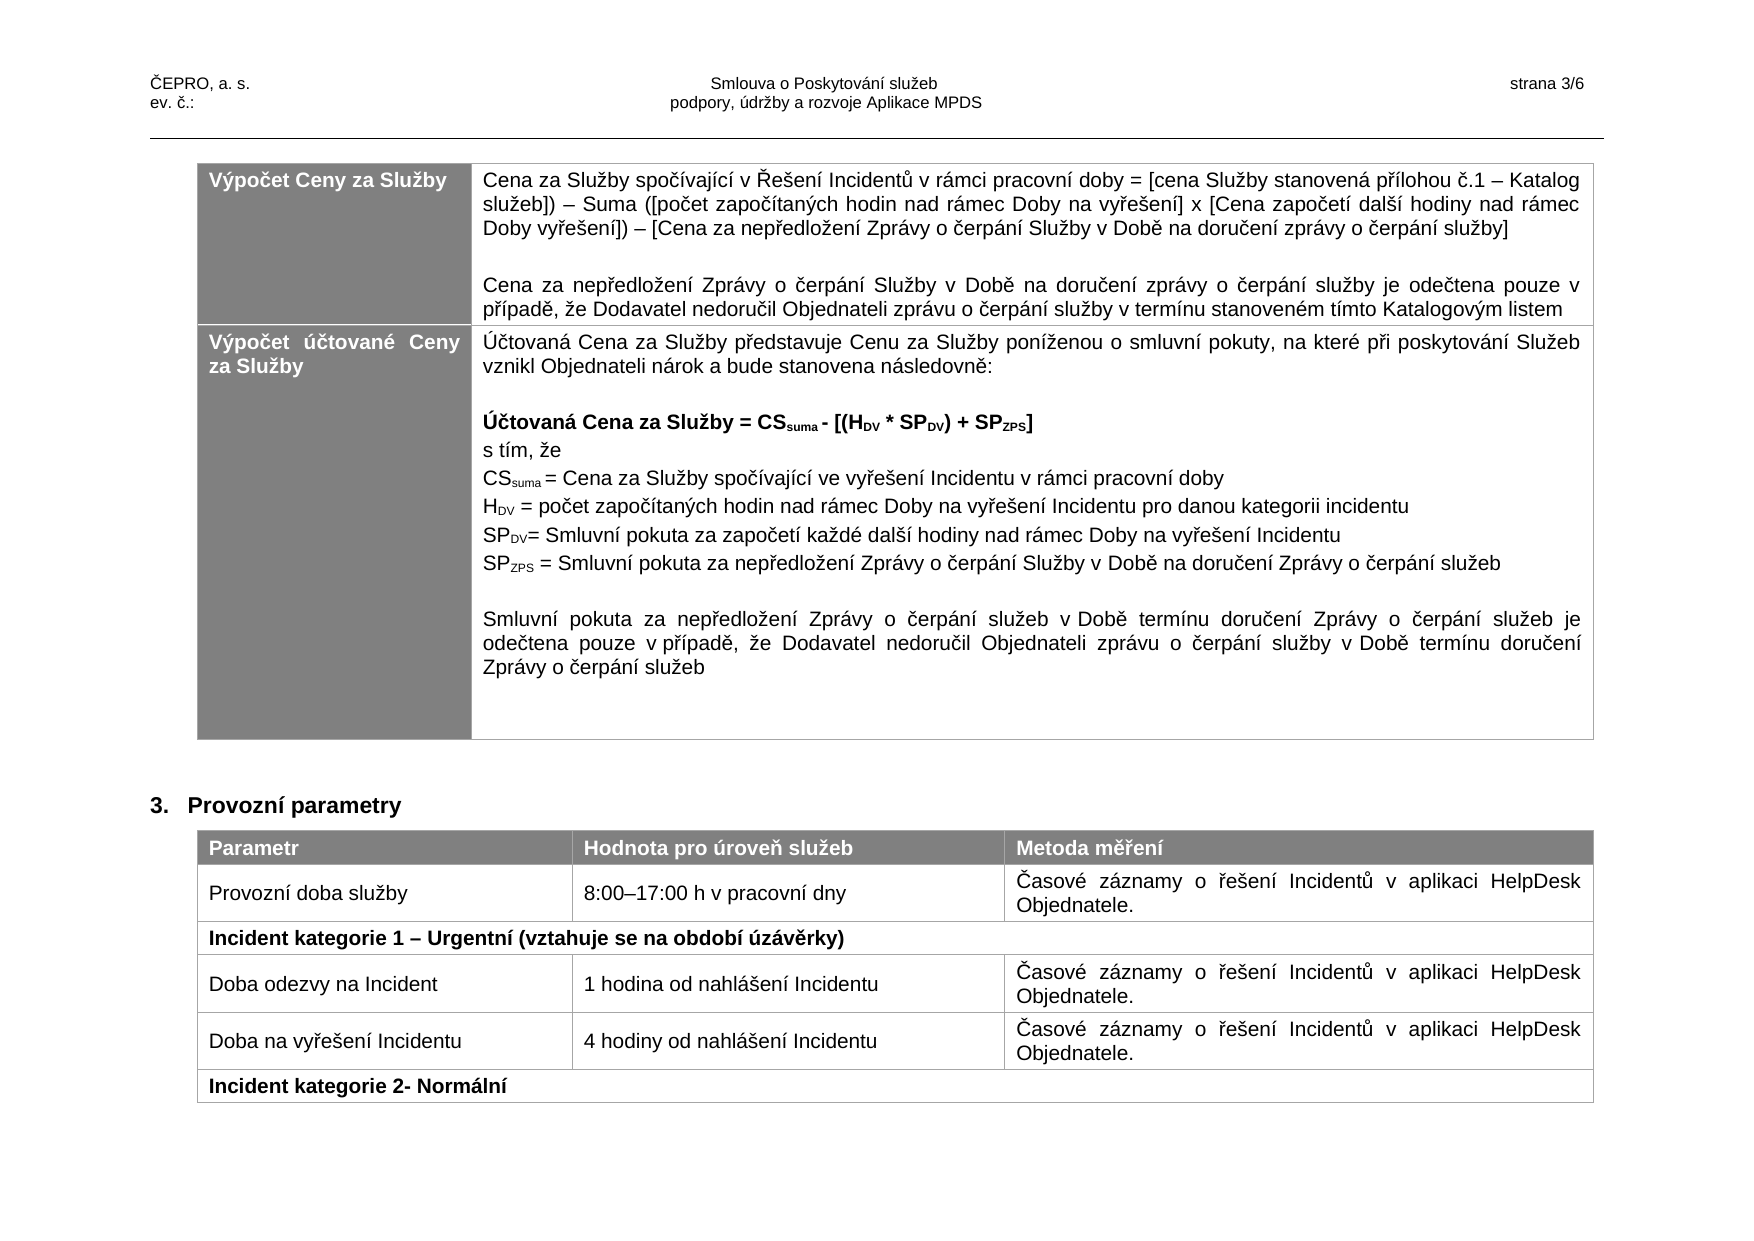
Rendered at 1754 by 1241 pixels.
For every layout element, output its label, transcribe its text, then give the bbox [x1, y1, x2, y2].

table_cell 8:00–17:00 h v pracovní dny [573, 865, 1004, 921]
table_cell Doba odezvy na Incident [198, 955, 572, 1012]
table_cell Časové záznamy o řešení Incidentů v aplikaci HelpDesk Objednatele. [1005, 865, 1593, 921]
table_cell 1 hodina od nahlášení Incidentu [573, 955, 1004, 1012]
table_cell Časové záznamy o řešení Incidentů v aplikaci HelpDesk Objednatele. [1005, 955, 1593, 1012]
table_header Metoda měření [1005, 831, 1593, 864]
list Provozní parametry [150, 792, 1604, 818]
table_cell Účtovaná Cena za Služby představuje Cenu za Služby poníženou o smluvní pokuty, na které při poskytování Služeb vznikl Objednateli nárok a bude stanovena následovně: Účtovaná Cena za Služby = CSsuma - [(HDV * SPDV) + SPZPS] s tím, že CSsuma = Cena za Služby spočívající ve vyřešení Incidentu v rámci pracovní doby HDV = počet započítaných hodin nad rámec Doby na vyřešení Incidentu pro danou kategorii incidentu SPDV= Smluvní pokuta za započetí každé další hodiny nad rámec Doby na vyřešení Incidentu SPZPS = Smluvní pokuta za nepředložení Zprávy o čerpání Služby v Době na doručení Zprávy o čerpání služeb Smluvní pokuta za nepředložení Zprávy o čerpání služeb v Době termínu doručení Zprávy o čerpání služeb je odečtena pouze v případě, že Dodavatel nedoručil Objednateli zprávu o čerpání služby v Době termínu doručení Zprávy o čerpání služeb [472, 326, 1593, 739]
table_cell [1005, 1013, 1593, 1069]
table_cell 4 hodiny od nahlášení Incidentu [573, 1013, 1004, 1069]
table_header Parametr [198, 831, 572, 864]
table_cell Výpočet Ceny za Služby [198, 164, 471, 324]
table_cell Provozní doba služby [198, 865, 572, 921]
table_cell Doba na vyřešení Incidentu [198, 1013, 572, 1069]
table_header Hodnota pro úroveň služeb [573, 831, 1004, 864]
table_cell Incident kategorie 2- Normální [198, 1070, 1593, 1102]
table_cell Incident kategorie 1 – Urgentní (vztahuje se na období úzávěrky) [198, 922, 1593, 954]
table_cell Výpočet účtované Ceny za Služby [198, 326, 471, 739]
table_cell Cena za Služby spočívající v Řešení Incidentů v rámci pracovní doby = [cena Služby stanovená přílohou č.1 – Katalog služeb]) – Suma ([počet započítaných hodin nad rámec Doby na vyřešení] x [Cena započetí další hodiny nad rámec Doby vyřešení]) – [Cena za nepředložení Zprávy o čerpání Služby v Době na doručení zprávy o čerpání služby] Cena za nepředložení Zprávy o čerpání Služby v Době na doručení zprávy o čerpání služby je odečtena pouze v případě, že Dodavatel nedoručil Objednateli zprávu o čerpání služby v termínu stanoveném tímto Katalogovým listem [472, 164, 1593, 324]
